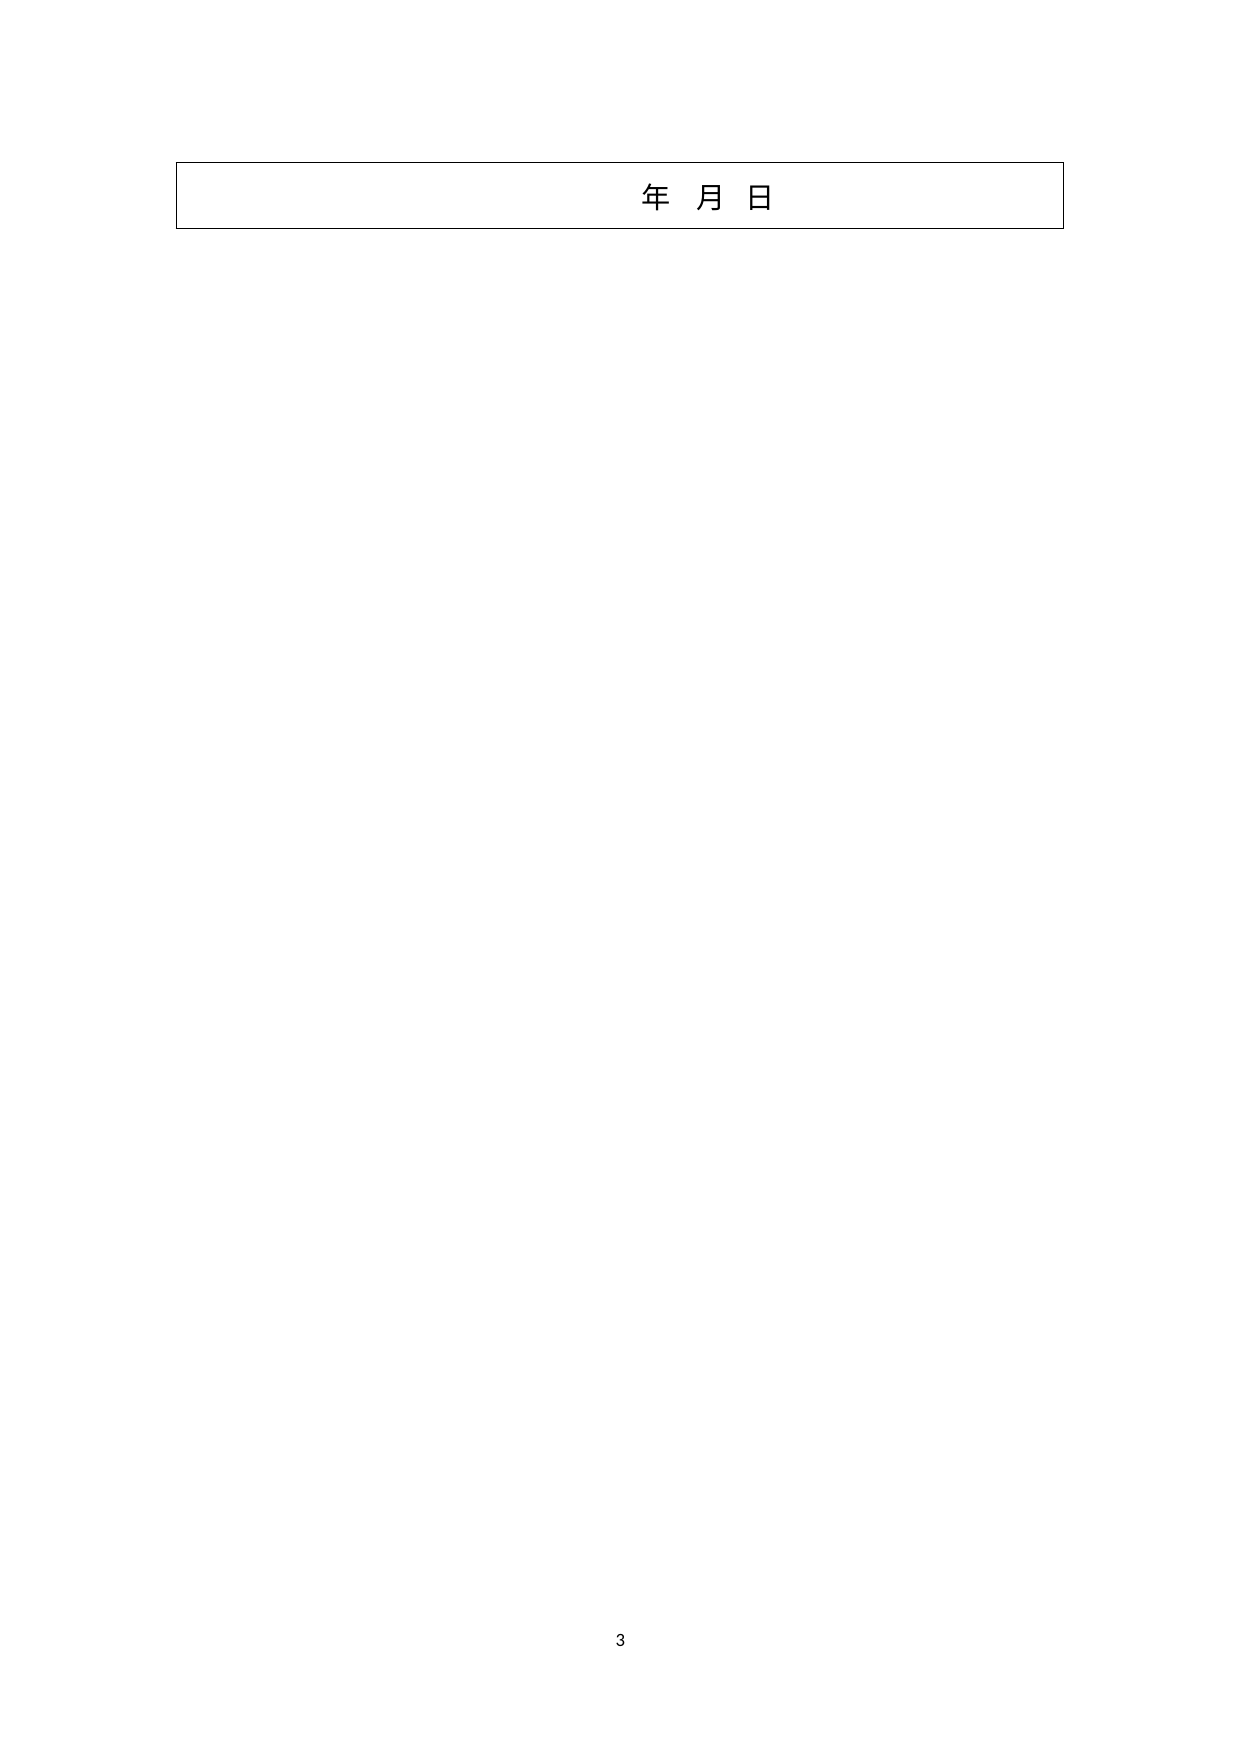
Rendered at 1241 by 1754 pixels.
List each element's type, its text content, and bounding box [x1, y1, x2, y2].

table_cell 分部复审意见： （公章） 年 月 日 [177, 163, 1063, 228]
